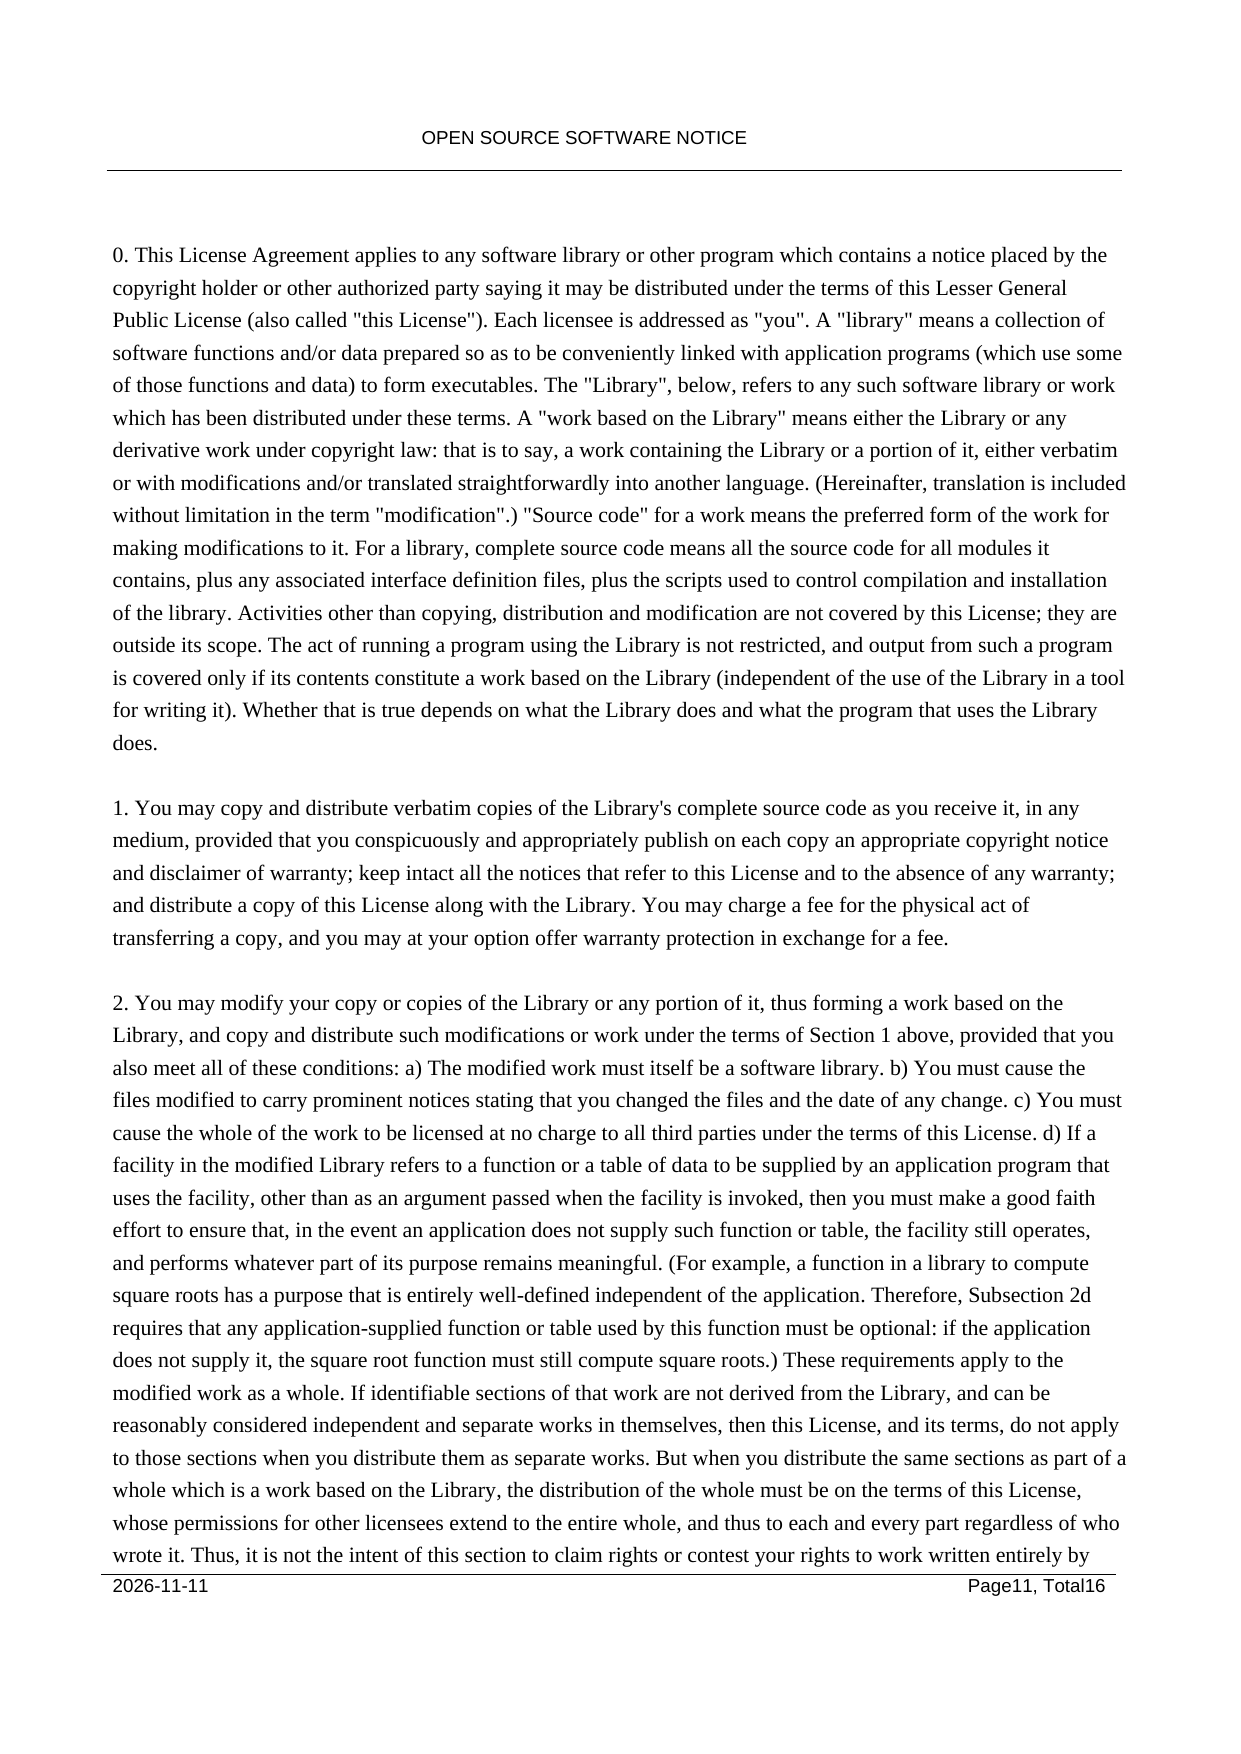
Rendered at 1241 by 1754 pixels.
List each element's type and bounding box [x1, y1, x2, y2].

text [112, 206, 1128, 1571]
